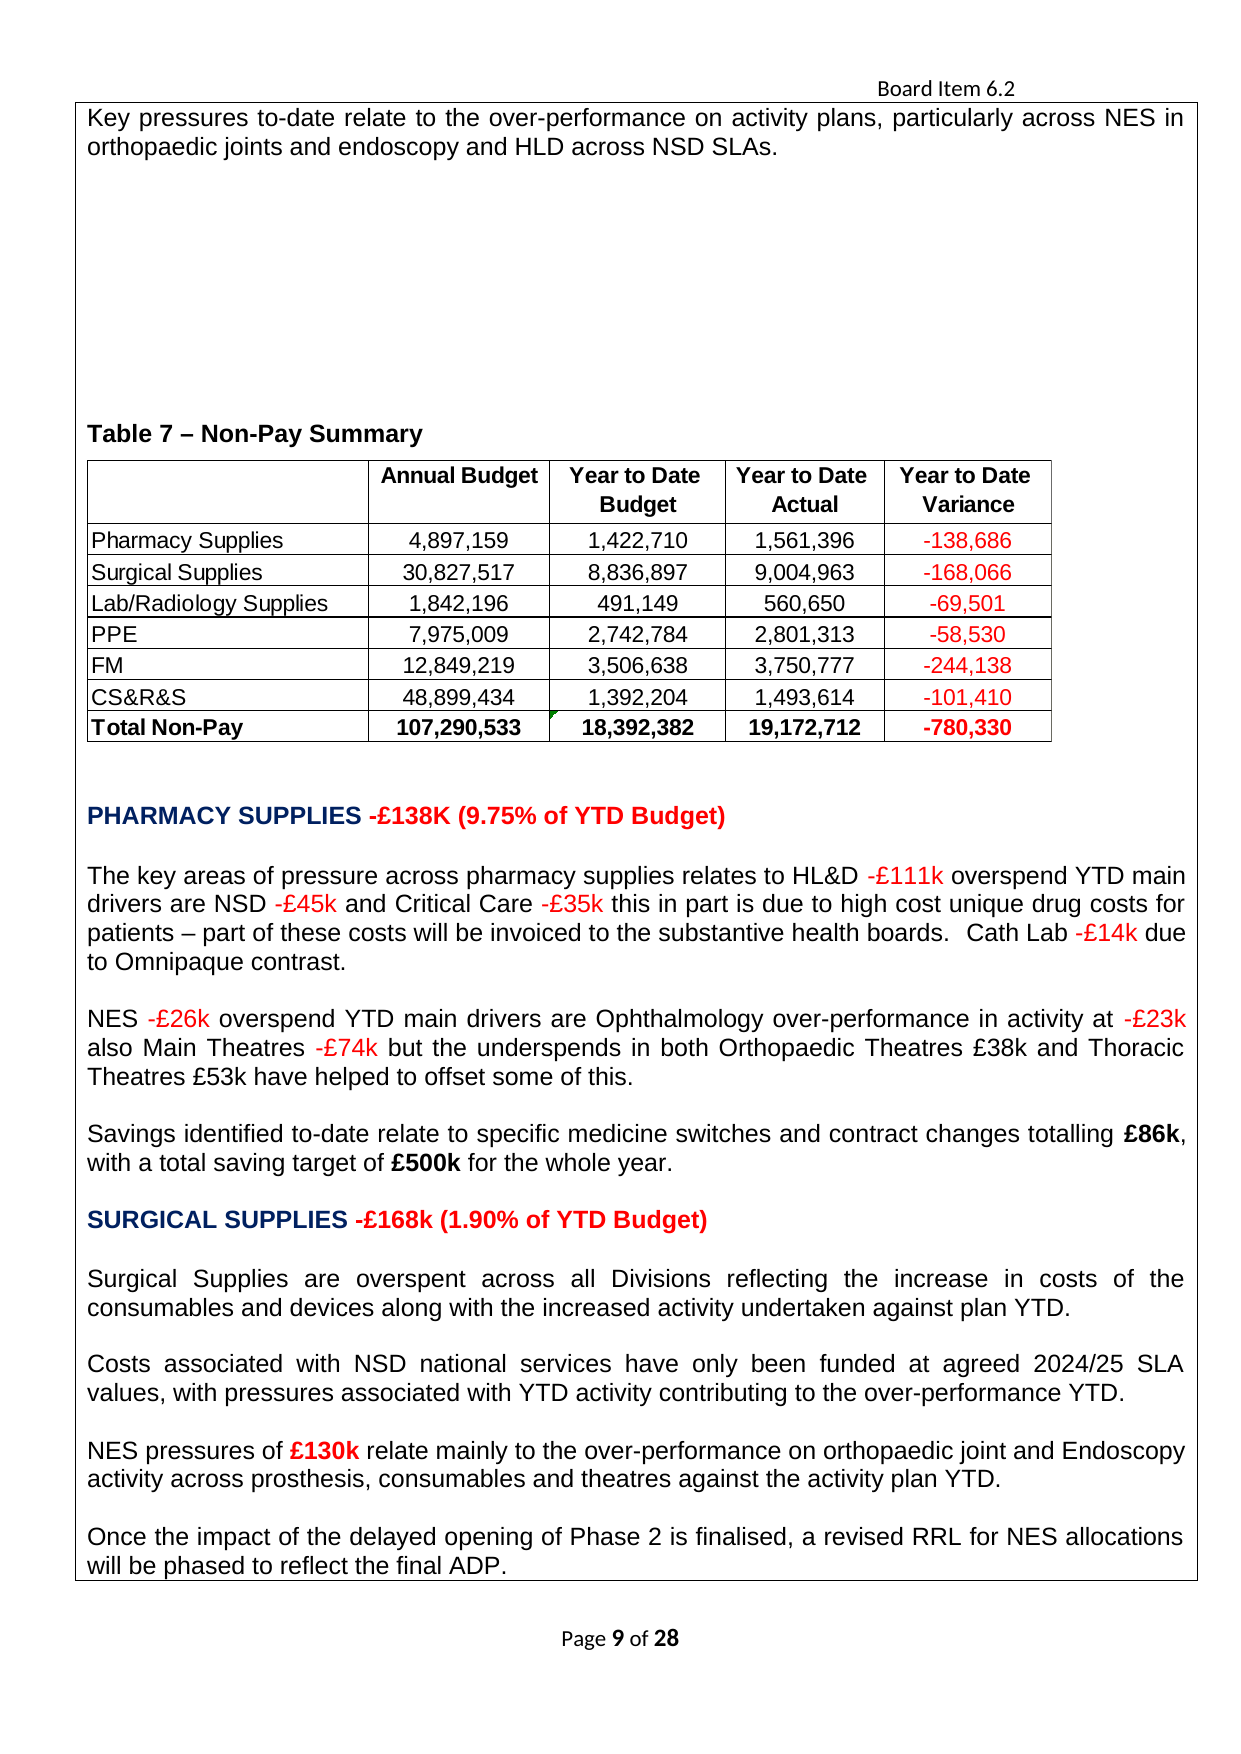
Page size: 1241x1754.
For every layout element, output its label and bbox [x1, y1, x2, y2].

table_cell [76, 103, 1197, 1579]
